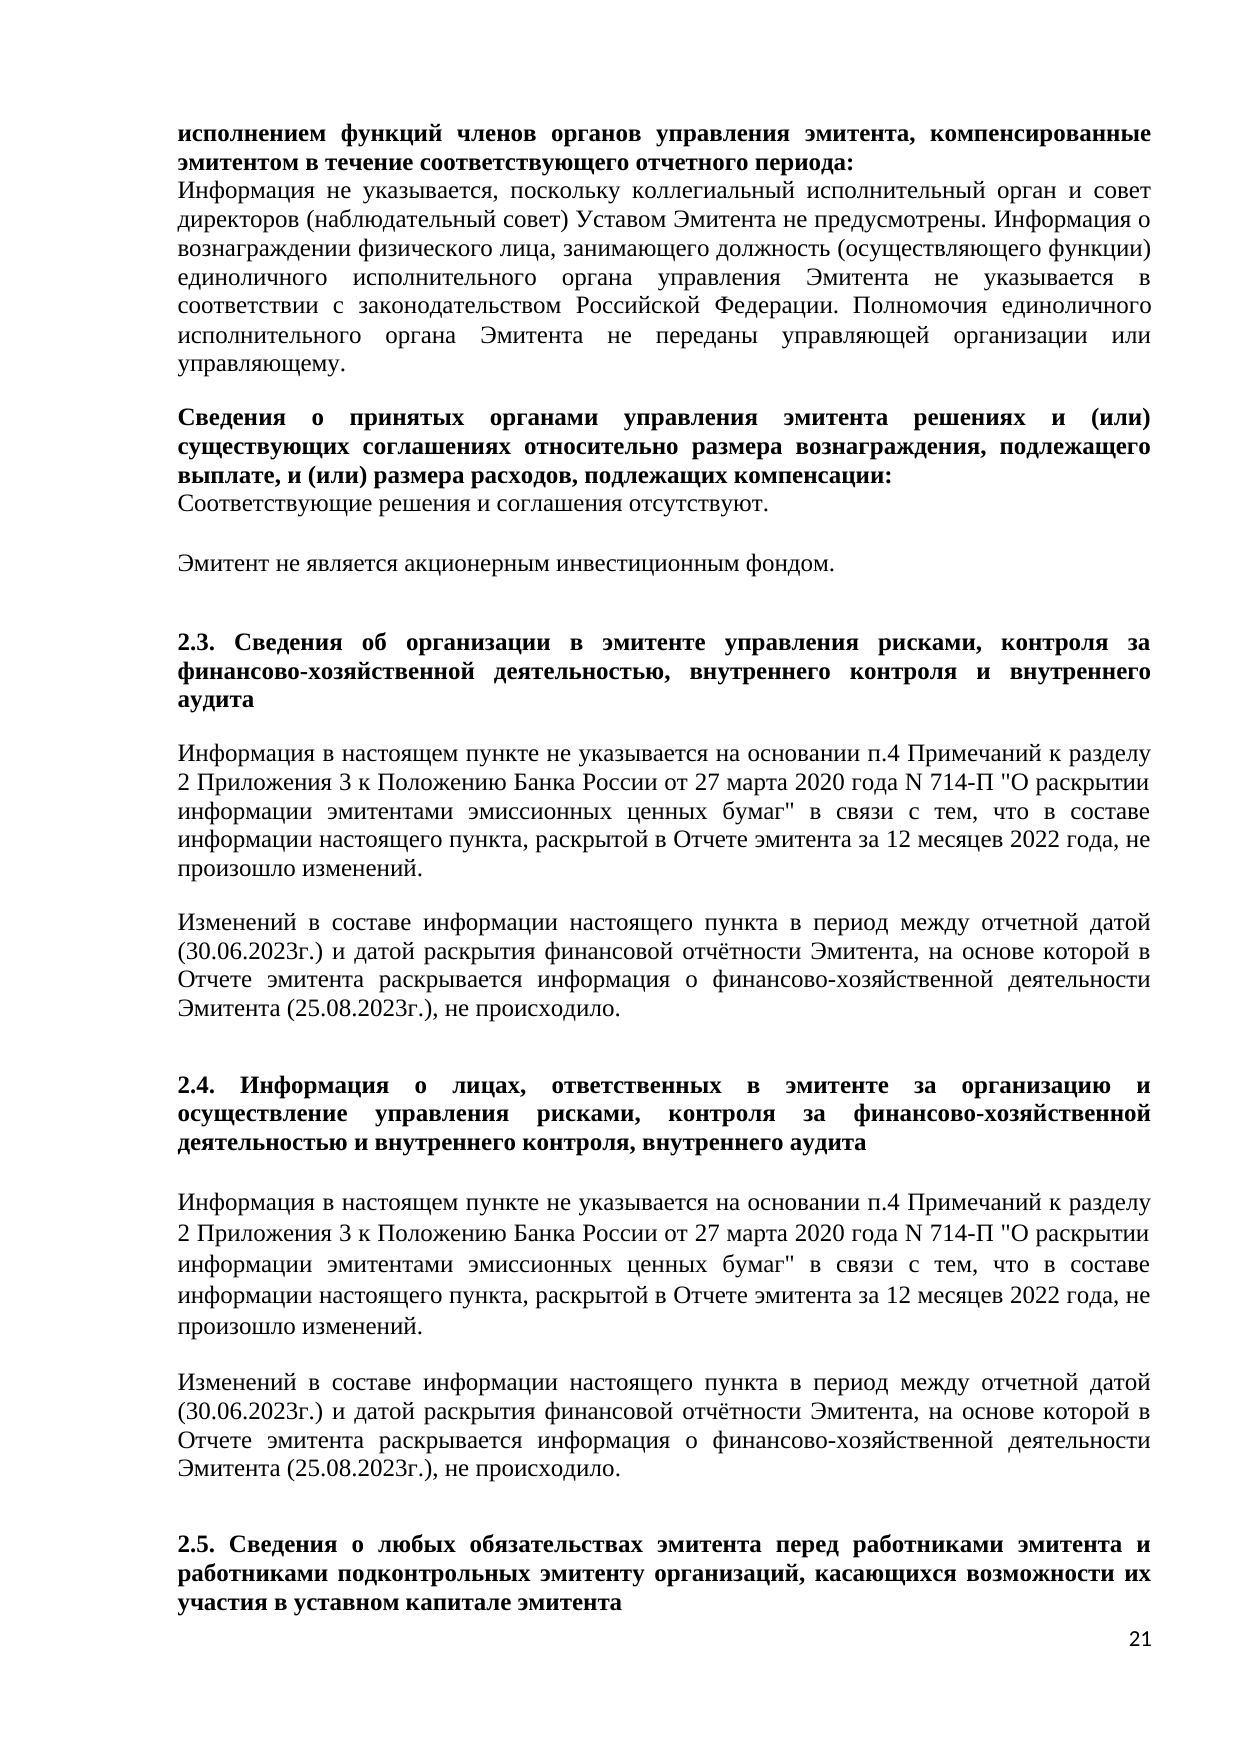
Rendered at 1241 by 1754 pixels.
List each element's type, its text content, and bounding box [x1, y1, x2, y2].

text 2.3. Сведения об организации в эмитенте управления рисками, контроля за финансово-хозяйственной деятельностью, внутреннего контроля и внутреннего аудита [177, 627, 1152, 713]
text Информация не указывается, поскольку коллегиальный исполнительный орган и совет директоров (наблюдательный совет) Уставом Эмитента не предусмотрены. Информация о вознаграждении физического лица, занимающего должность (осуществляющего функции) единоличного исполнительного органа управления Эмитента не указывается в соответствии с законодательством Российской Федерации. Полномочия единоличного исполнительного органа Эмитента не переданы управляющей организации или управляющему. [177, 176, 1152, 377]
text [177, 118, 1152, 176]
text 2.5. Сведения о любых обязательствах эмитента перед работниками эмитента и работниками подконтрольных эмитенту организаций, касающихся возможности их участия в уставном капитале эмитента [177, 1529, 1152, 1615]
text Сведения о принятых органами управления эмитента решениях и (или) существующих соглашениях относительно размера вознаграждения, подлежащего выплате, и (или) размера расходов, подлежащих компенсации: [177, 402, 1152, 488]
text Соответствующие решения и соглашения отсутствуют. [177, 488, 1152, 517]
text Эмитент не является акционерным инвестиционным фондом. [177, 548, 1152, 577]
text 2.4. Информация о лицах, ответственных в эмитенте за организацию и осуществление управления рисками, контроля за финансово-хозяйственной деятельностью и внутреннего контроля, внутреннего аудита [177, 1070, 1152, 1156]
